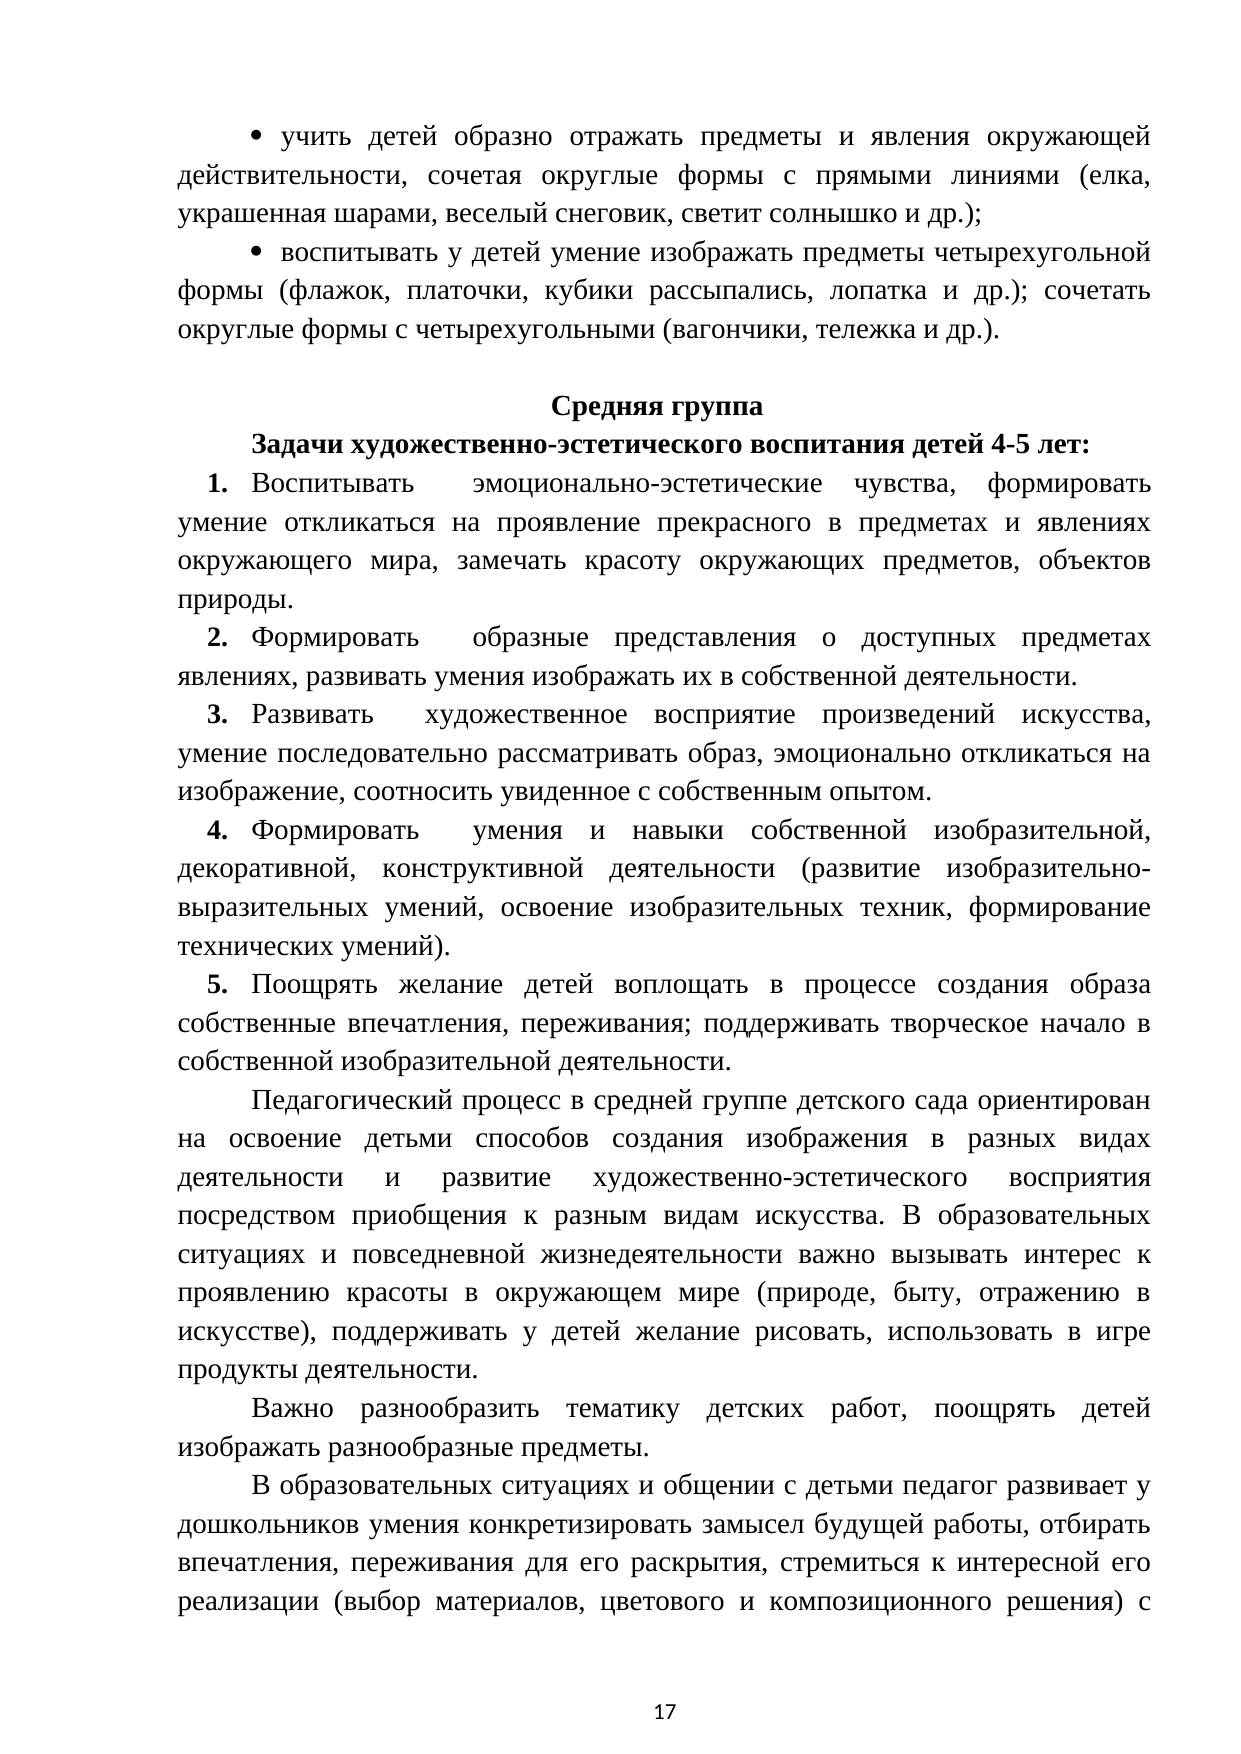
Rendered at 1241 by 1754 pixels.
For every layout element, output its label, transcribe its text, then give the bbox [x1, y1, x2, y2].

list Воспитывать эмоционально-эстетические чувства, формировать умение откликаться на проявление прекрасного в предметах и явлениях окружающего мира, замечать красоту окружающих предметов, объектов природы. [177, 465, 1152, 614]
text Задачи художественно-эстетического воспитания детей 4-5 лет: [177, 427, 1137, 460]
text Важно разнообразить тематику детских работ, поощрять детей изображать разнообразные предметы. [177, 1390, 1152, 1462]
text Средняя группа [177, 388, 1137, 422]
text Педагогический процесс в средней группе детского сада ориентирован на освоение детьми способов создания изображения в разных видах деятельности и развитие художественно-эстетического восприятия посредством приобщения к разным видам искусства. В образовательных ситуациях и повседневной жизнедеятельности важно вызывать интерес к проявлению красоты в окружающем мире (природе, быту, отражению в искусстве), поддерживать у детей желание рисовать, использовать в игре продукты деятельности. [177, 1082, 1152, 1385]
list учить детей образно отражать предметы и явления окружающей действительности, сочетая округлые формы с прямыми линиями (елка, украшенная шарами, веселый снеговик, светит солнышко и др.); [177, 118, 1152, 229]
list Формировать образные представления о доступных предметах явлениях, развивать умения изображать их в собственной деятельности. [177, 619, 1152, 691]
list воспитывать у детей умение изображать предметы четырехугольной формы (флажок, платочки, кубики рассыпались, лопатка и др.); сочетать округлые формы с четырехугольными (вагончики, тележка и др.). [177, 234, 1152, 344]
list Развивать художественное восприятие произведений искусства, умение последовательно рассматривать образ, эмоционально откликаться на изображение, соотносить увиденное с собственным опытом. [177, 696, 1152, 807]
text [177, 1467, 1152, 1616]
list Поощрять желание детей воплощать в процессе создания образа собственные впечатления, переживания; поддерживать творческое начало в собственной изобразительной деятельности. [177, 966, 1152, 1077]
list Формировать умения и навыки собственной изобразительной, декоративной, конструктивной деятельности (развитие изобразительно-выразительных умений, освоение изобразительных техник, формирование технических умений). [177, 812, 1152, 961]
